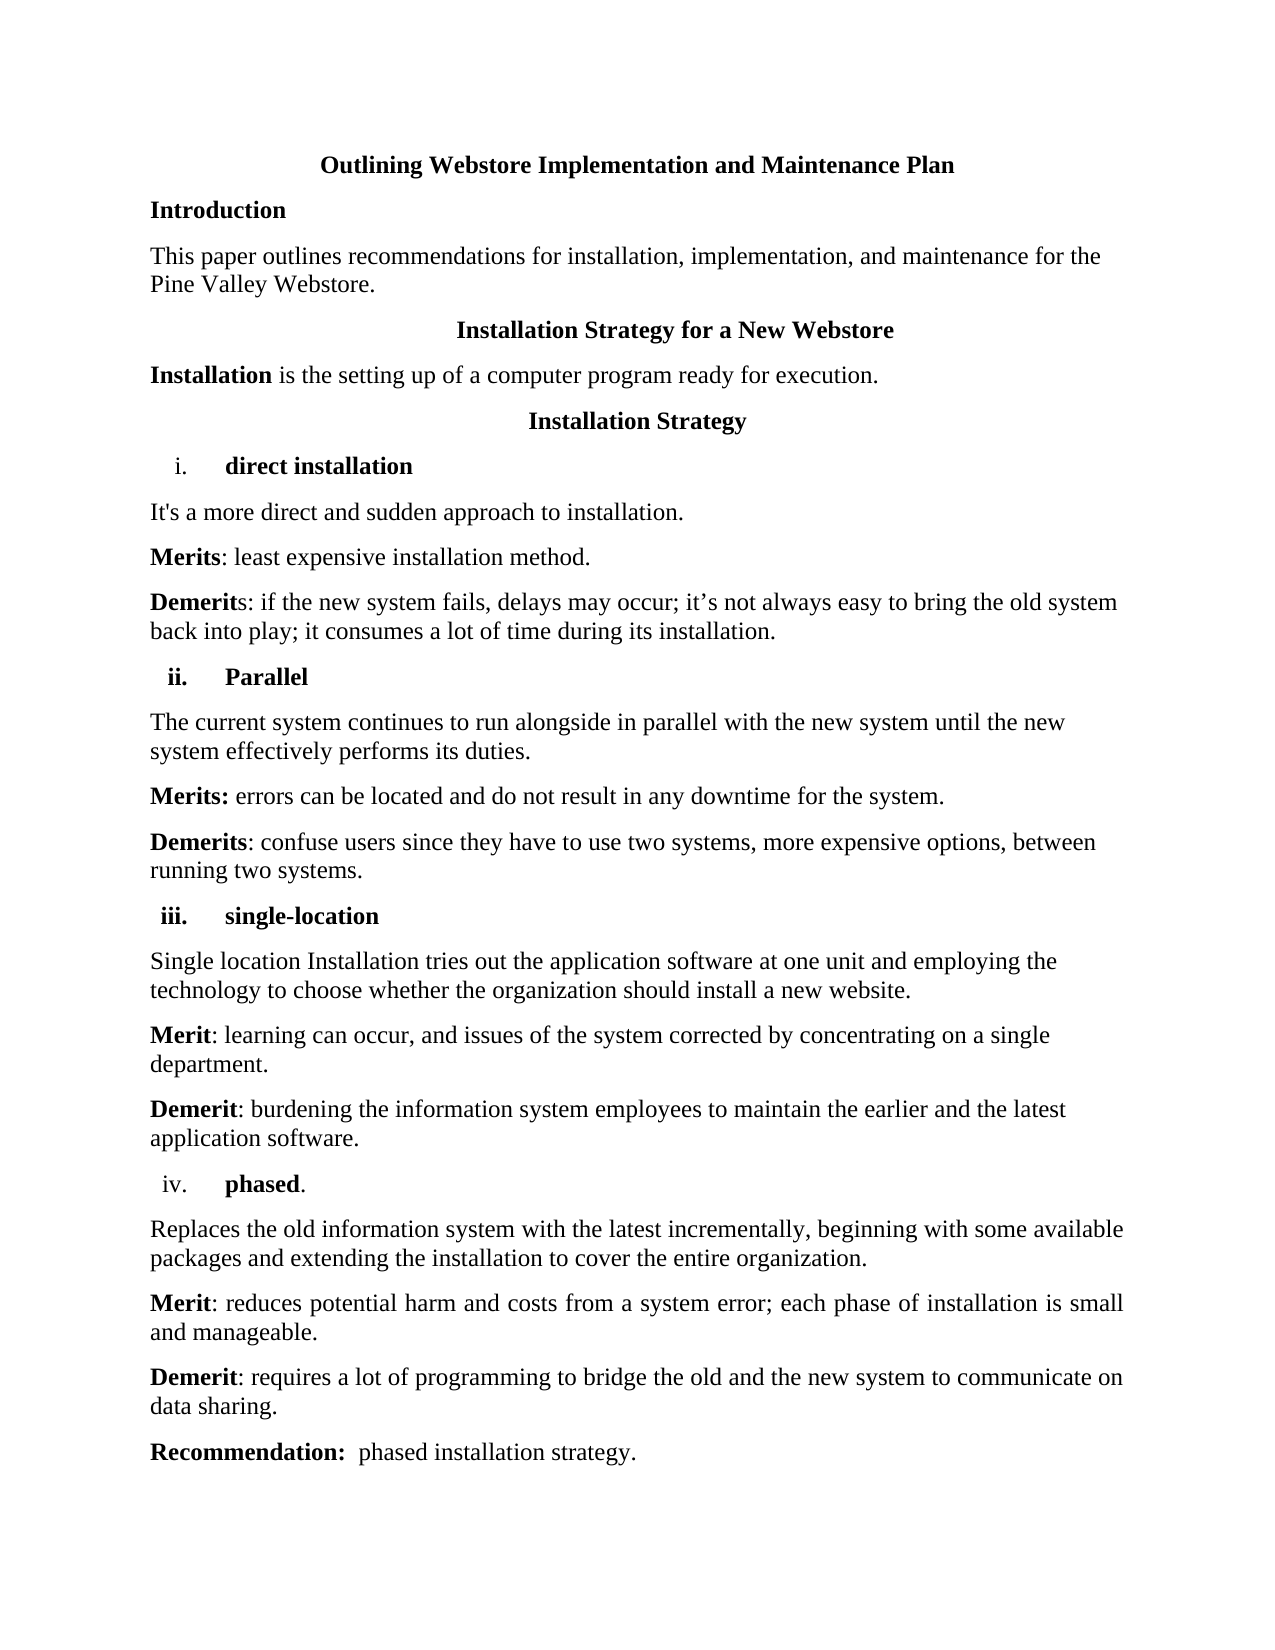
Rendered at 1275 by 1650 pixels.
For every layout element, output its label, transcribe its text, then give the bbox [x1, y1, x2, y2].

list direct installation [187, 451, 1125, 480]
list single-location [187, 901, 1125, 929]
text Installation is the setting up of a computer program ready for execution. [150, 360, 1125, 389]
list phased. [187, 1169, 1125, 1197]
text Installation Strategy [150, 406, 1125, 434]
list Parallel [187, 662, 1125, 690]
text The current system continues to run alongside in parallel with the new system until the new system effectively performs its duties. [150, 707, 1125, 764]
text Demerits: if the new system fails, delays may occur; it’s not always easy to bring the old system back into play; it consumes a lot of time during its installation. [150, 587, 1125, 645]
text Single location Installation tries out the application software at one unit and employing the technology to choose whether the organization should install a new website. [150, 946, 1125, 1004]
text Introduction [150, 195, 1125, 224]
text Installation Strategy for a New Webstore [150, 315, 1125, 344]
text Merit: reduces potential harm and costs from a system error; each phase of installation is small and manageable. [150, 1288, 1125, 1346]
text Demerit: burdening the information system employees to maintain the earlier and the latest application software. [150, 1094, 1125, 1152]
text Replaces the old information system with the latest incrementally, beginning with some available packages and extending the installation to cover the entire organization. [150, 1214, 1125, 1272]
text Merit: learning can occur, and issues of the system corrected by concentrating on a single department. [150, 1020, 1125, 1078]
text Merits: least expensive installation method. [150, 542, 1125, 571]
text Merits: errors can be located and do not result in any downtime for the system. [150, 781, 1125, 810]
text It's a more direct and sudden approach to installation. [150, 497, 1125, 525]
text This paper outlines recommendations for installation, implementation, and maintenance for the Pine Valley Webstore. [150, 241, 1125, 298]
text Outlining Webstore Implementation and Maintenance Plan [150, 150, 1125, 179]
text Recommendation: phased installation strategy. [150, 1437, 1125, 1465]
text Demerit: requires a lot of programming to bridge the old and the new system to communicate on data sharing. [150, 1362, 1125, 1420]
text Demerits: confuse users since they have to use two systems, more expensive options, between running two systems. [150, 827, 1125, 884]
